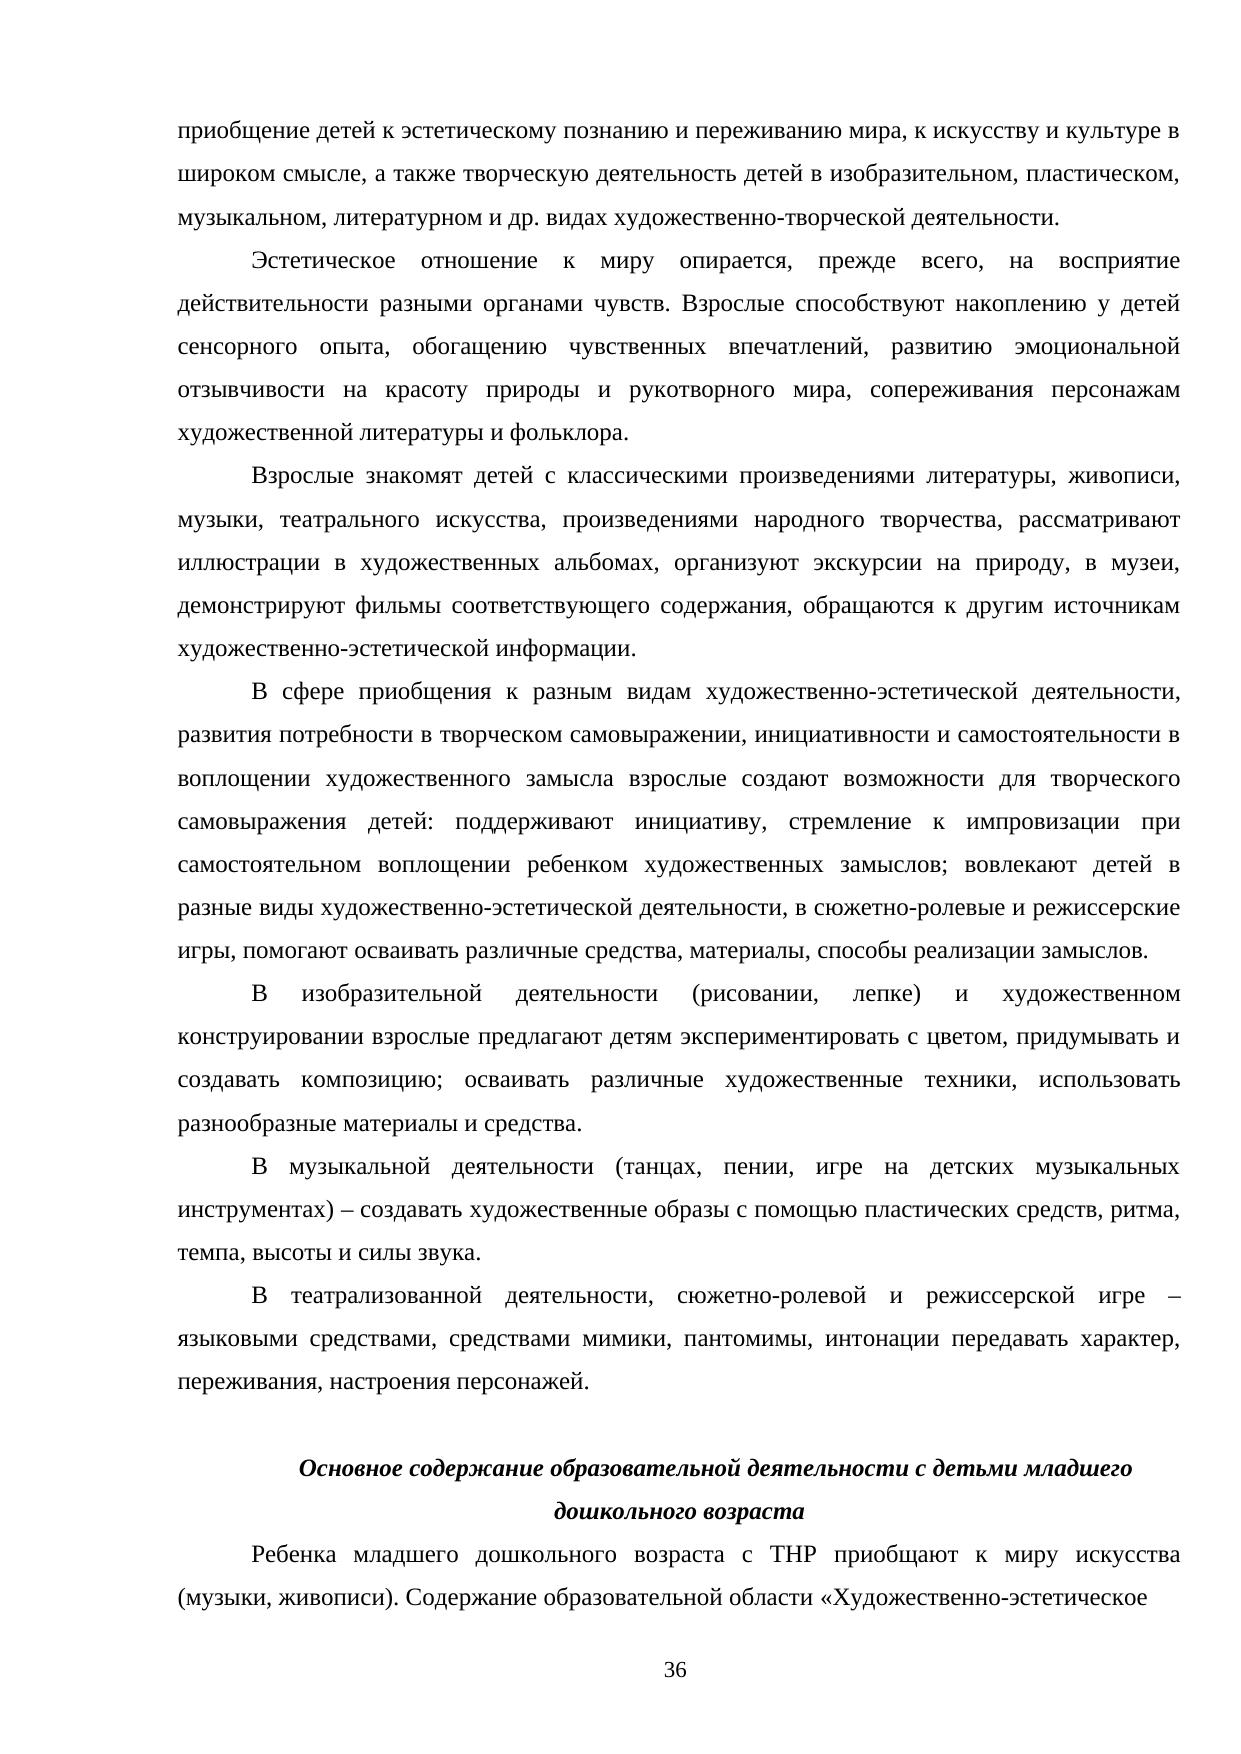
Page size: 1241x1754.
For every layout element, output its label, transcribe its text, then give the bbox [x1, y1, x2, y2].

text Эстетическое отношение к миру опирается, прежде всего, на восприятие действительности разными органами чувств. Взрослые способствуют накоплению у детей сенсорного опыта, обогащению чувственных впечатлений, развитию эмоциональной отзывчивости на красоту природы и рукотворного мира, сопереживания персонажам художественной литературы и фольклора. [177, 245, 1181, 446]
text Взрослые знакомят детей с классическими произведениями литературы, живописи, музыки, театрального искусства, произведениями народного творчества, рассматривают иллюстрации в художественных альбомах, организуют экскурсии на природу, в музеи, демонстрируют фильмы соответствующего содержания, обращаются к другим источникам художественно-эстетической информации. [177, 461, 1181, 662]
subtitle Основное содержание образовательной деятельности с детьми младшего [299, 1453, 1194, 1482]
text В сфере приобщения к разным видам художественно-эстетической деятельности, развития потребности в творческом самовыражении, инициативности и самостоятельности в воплощении художественного замысла взрослые создают возможности для творческого самовыражения детей: поддерживают инициативу, стремление к импровизации при самостоятельном воплощении ребенком художественных замыслов; вовлекают детей в разные виды художественно-эстетической деятельности, в сюжетно-ролевые и режиссерские игры, помогают осваивать различные средства, материалы, способы реализации замыслов. [177, 676, 1181, 964]
text В музыкальной деятельности (танцах, пении, игре на детских музыкальных инструментах) – создавать художественные образы с помощью пластических средств, ритма, темпа, высоты и силы звука. [177, 1151, 1181, 1266]
text дошкольного возраста [554, 1496, 1194, 1525]
text В изобразительной деятельности (рисовании, лепке) и художественном конструировании взрослые предлагают детям экспериментировать с цветом, придумывать и создавать композицию; осваивать различные художественные техники, использовать разнообразные материалы и средства. [177, 978, 1181, 1136]
text приобщение детей к эстетическому познанию и переживанию мира, к искусству и культуре в широком смысле, а также творческую деятельность детей в изобразительном, пластическом, музыкальном, литературном и др. видах художественно-творческой деятельности. [177, 115, 1181, 230]
text Ребенка младшего дошкольного возраста с ТНР приобщают к миру искусства (музыки, живописи). Содержание образовательной области «Художественно-эстетическое [177, 1539, 1182, 1611]
text В театрализованной деятельности, сюжетно-ролевой и режиссерской игре – языковыми средствами, средствами мимики, пантомимы, интонации передавать характер, переживания, настроения персонажей. [177, 1280, 1182, 1395]
